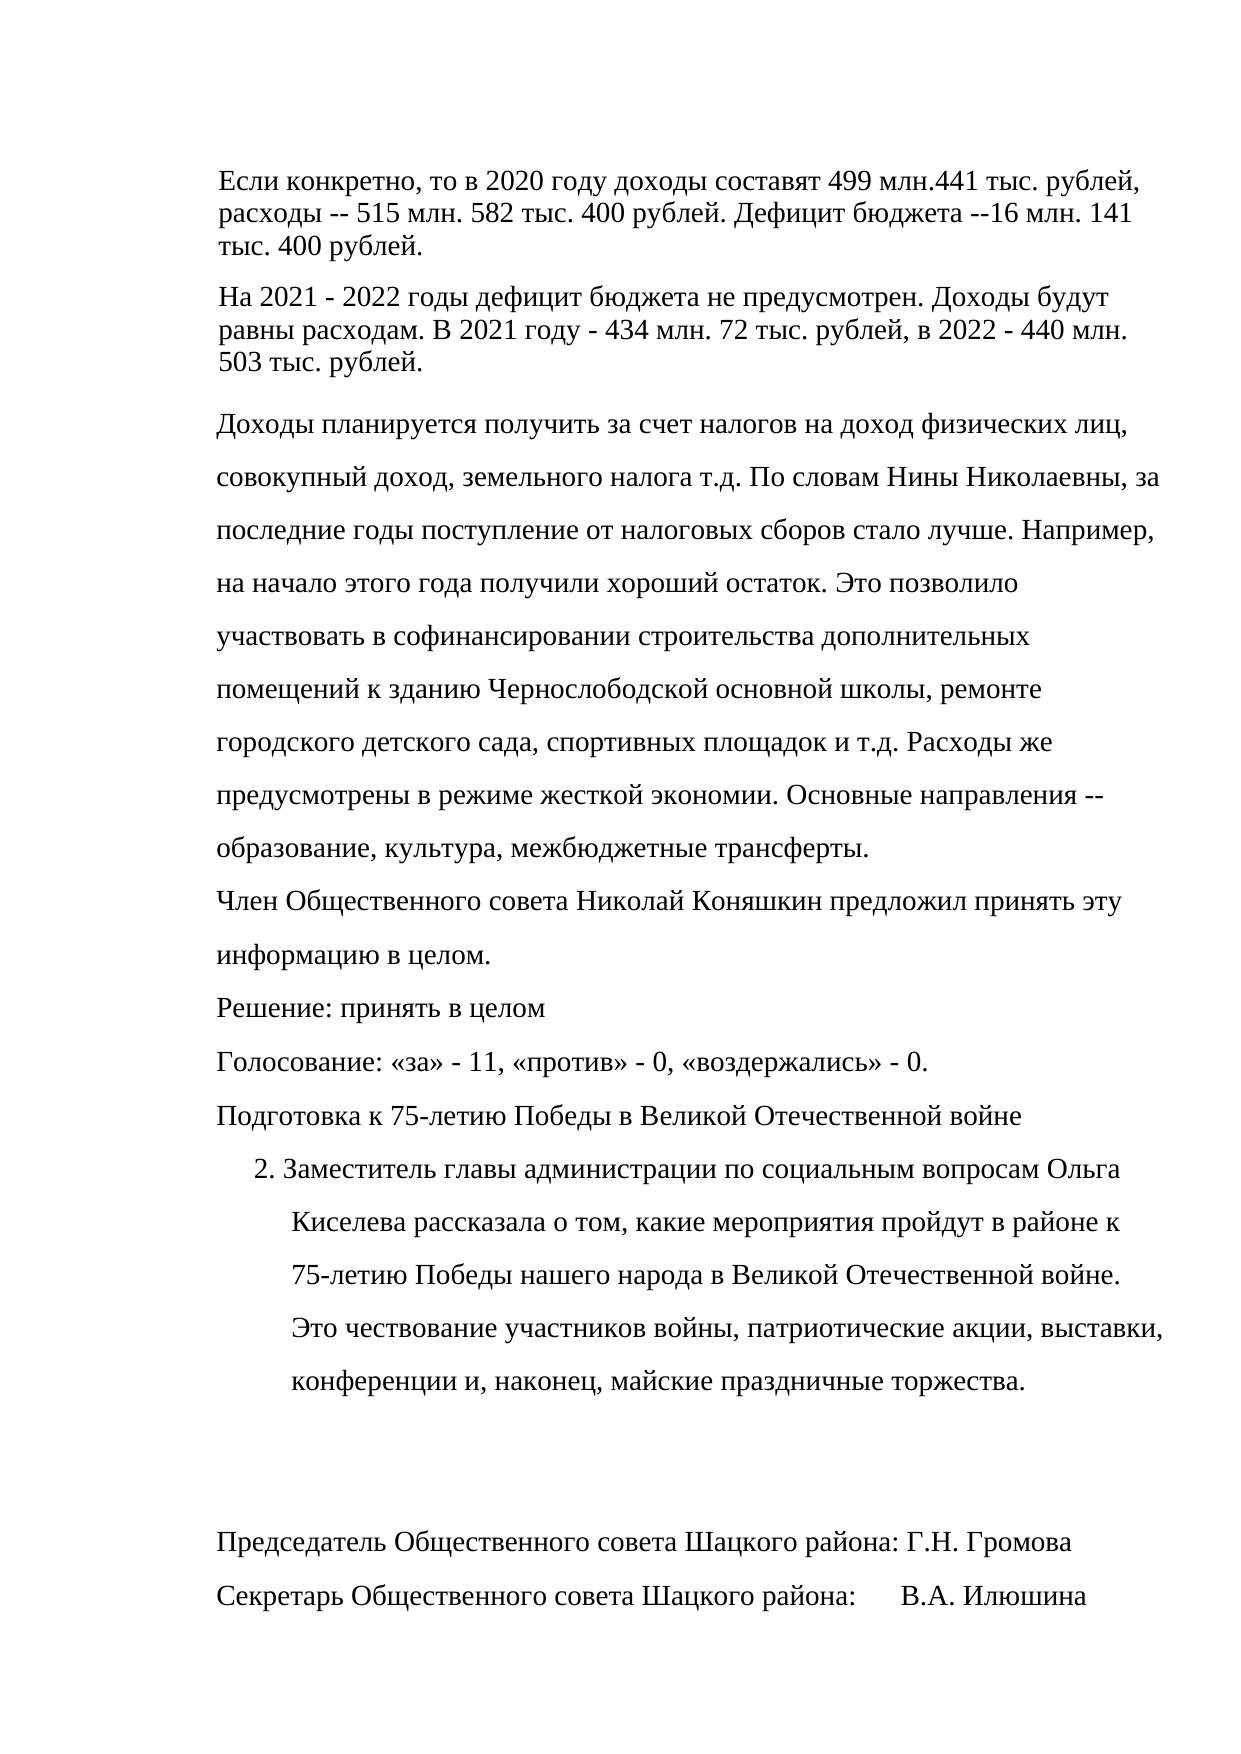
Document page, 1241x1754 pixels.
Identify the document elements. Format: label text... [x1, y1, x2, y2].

text 2. Заместитель главы администрации по социальным вопросам Ольга Киселева рассказала о том, какие мероприятия пройдут в районе к 75-летию Победы нашего народа в Великой Отечественной войне. Это чествование участников войны, патриотические акции, выставки, конференции и, наконец, майские праздничные торжества. [253, 1136, 1165, 1401]
text Председатель Общественного совета Шацкого района: Г.Н. Громова Секретарь Общественного совета Шацкого района: В.А. Илюшина [216, 1509, 1165, 1616]
text На 2021 - 2022 годы дефицит бюджета не предусмотрен. Доходы будут равны расходам. В 2021 году - 434 млн. 72 тыс. рублей, в 2022 - 440 млн. 503 тыс. рублей. [218, 281, 1174, 378]
text Голосование: «за» - 11, «против» - 0, «воздержались» - 0. [216, 1028, 1205, 1082]
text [218, 164, 1174, 262]
text Доходы планируется получить за счет налогов на доход физических лиц, совокупный доход, земельного налога т.д. По словам Нины Николаевны, за последние годы поступление от налоговых сборов стало лучше. Например, на начало этого года получили хороший остаток. Это позволило участвовать в софинансировании строительства дополнительных помещений к зданию Чернослободской основной школы, ремонте городского детского сада, спортивных площадок и т.д. Расходы же предусмотрены в режиме жесткой экономии. Основные направления -- образование, культура, межбюджетные трансферты. [216, 391, 1165, 868]
text Член Общественного совета Николай Коняшкин предложил принять эту информацию в целом. [216, 868, 1165, 975]
text Подготовка к 75-летию Победы в Великой Отечественной войне [216, 1082, 1205, 1136]
text Решение: принять в целом [216, 975, 1165, 1028]
